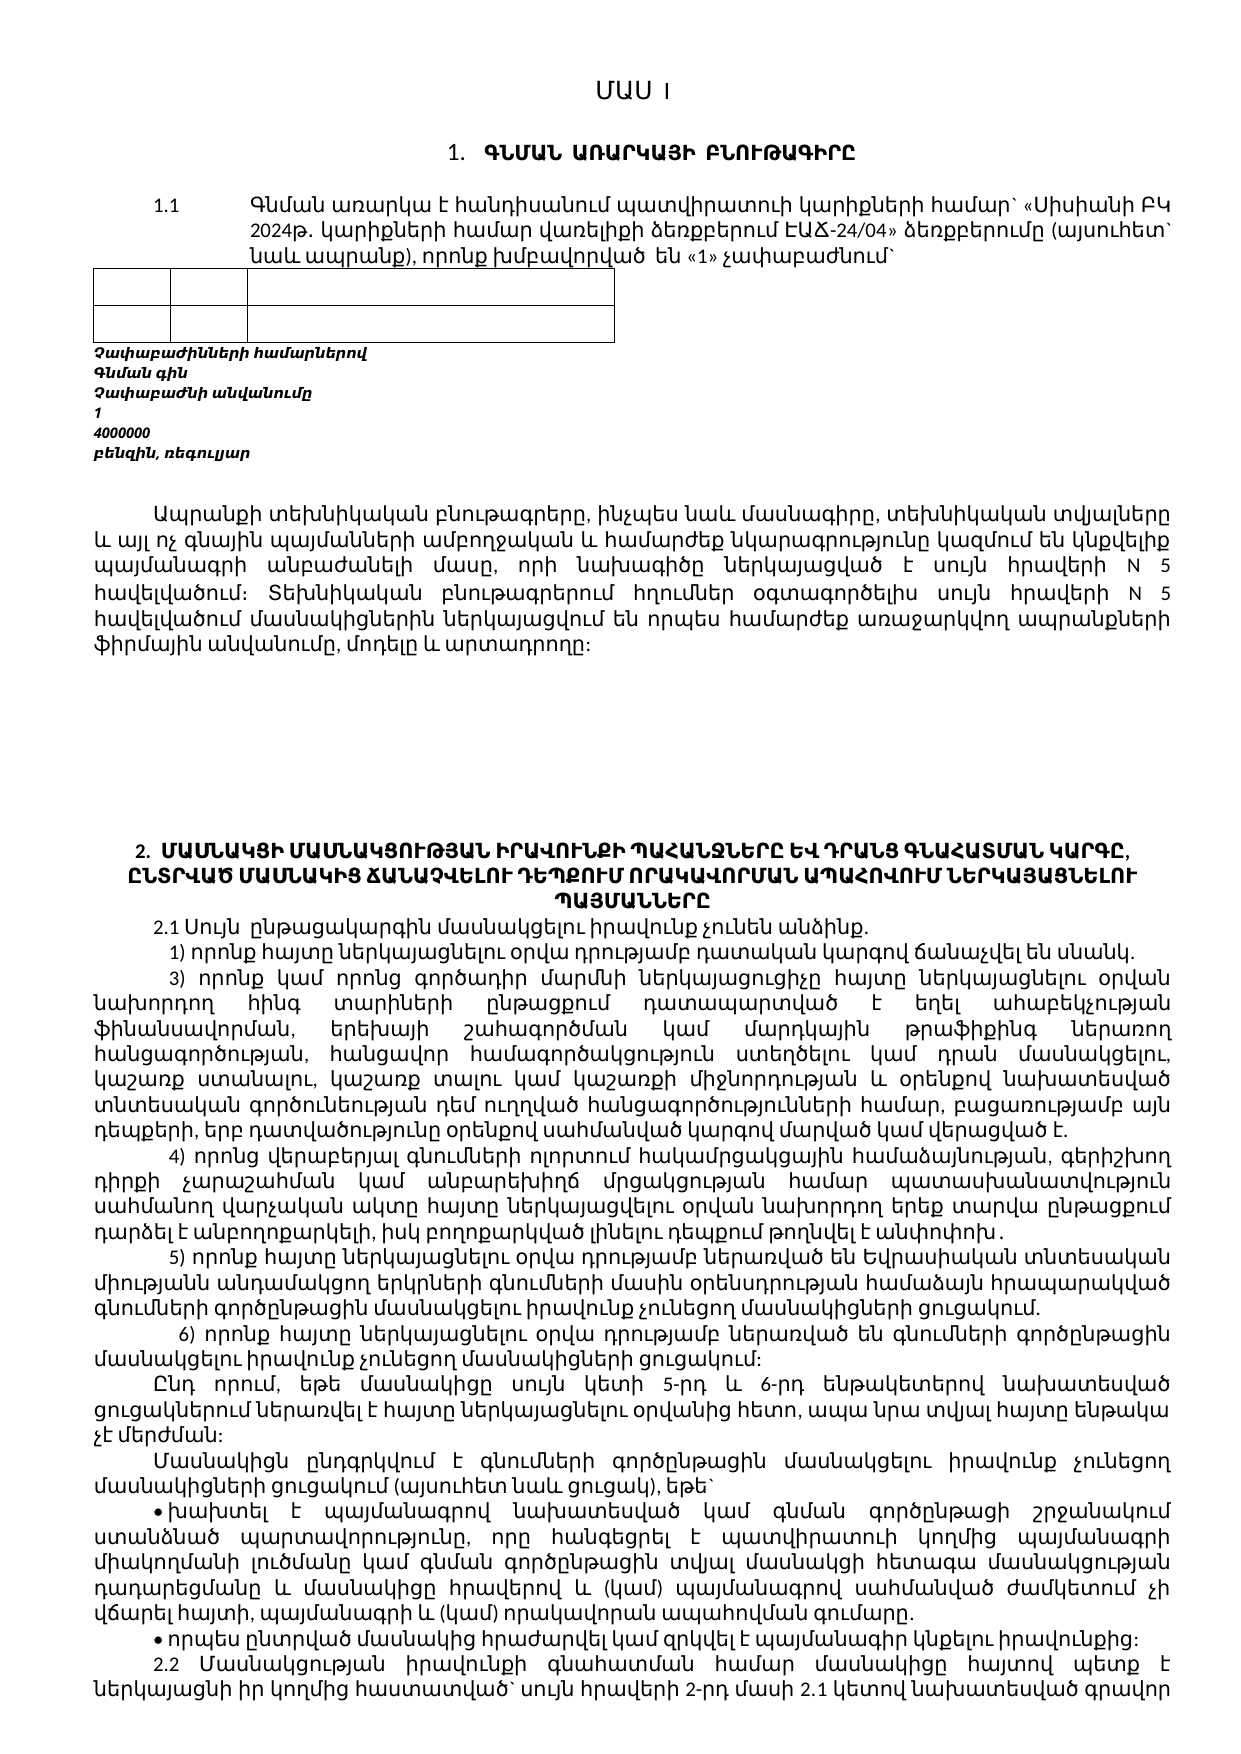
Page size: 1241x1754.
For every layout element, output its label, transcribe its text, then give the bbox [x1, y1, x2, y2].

text Ապրանքի տեխնիկական բնութագրերը, ինչպես նաև մասնագիրը, տեխնիկական տվյալները և այլ ոչ գնային պայմանների ամբողջական և համարժեք նկարագրությունը կազմում են կնքվելիք պայմանագրի անբաժանելի մասը, որի նախագիծը ներկայացված է սույն հրավերի N 5 հավելվածում։ Տեխնիկական բնութագրերում հղումներ օգտագործելիս սույն հրավերի N 5 հավելվածում մասնակիցներին ներկայացվում են որպես համարժեք առաջարկվող ապրանքների ֆիրմային անվանումը, մոդելը և արտադրողը: [94, 501, 1171, 657]
text 3) որոնք կամ որոնց գործադիր մարմնի ներկայացուցիչը հայտը ներկայացնելու օրվան նախորդող հինգ տարիների ընթացքում դատապարտված է եղել ահաբեկչության ֆինանսավորման, երեխայի շահագործման կամ մարդկային թրաֆիքինգ ներառող հանցագործության, հանցավոր համագործակցություն ստեղծելու կամ դրան մասնակցելու, կաշառք ստանալու, կաշառք տալու կամ կաշառքի միջնորդության և օրենքով նախատեսված տնտեսական գործունեության դեմ ուղղված հանցագործությունների համար, բացառությամբ այն դեպքերի, երբ դատվածությունը օրենքով սահմանված կարգով մարված կամ վերացված է. [94, 965, 1171, 1143]
text 1) որոնք հայտը ներկայացնելու օրվա դրությամբ դատական կարգով ճանաչվել են սնանկ. [94, 939, 1171, 965]
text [94, 1651, 1171, 1702]
list ԳՆՄԱՆ ԱՌԱՐԿԱՅԻ ԲՆՈՒԹԱԳԻՐԸ [131, 136, 1171, 167]
text 4) որոնց վերաբերյալ գնումների ոլորտում հակամրցակցային համաձայնության, գերիշխող դիրքի չարաշահման կամ անբարեխիղճ մրցակցության համար պատասխանատվություն սահմանող վարչական ակտը հայտը ներկայացվելու օրվան նախորդող երեք տարվա ընթացքում դարձել է անբողոքարկելի, իսկ բողոքարկված լինելու դեպքում թողնվել է անփոփոխ․ [94, 1143, 1171, 1244]
text 5) որոնք հայտը ներկայացնելու օրվա դրությամբ ներառված են Եվրասիական տնտեսական միությանն անդամակցող երկրների գնումների մասին օրենսդրության համաձայն հրապարակված գնումների գործընթացին մասնակցելու իրավունք չունեցող մասնակիցների ցուցակում. [94, 1244, 1171, 1321]
text Մասնակիցն ընդգրկվում է գնումների գործընթացին մասնակցելու իրավունք չունեցող մասնակիցների ցուցակում (այսուհետ նաև ցուցակ), եթե` [94, 1448, 1171, 1499]
text 2. ՄԱՍՆԱԿՑԻ ՄԱՍՆԱԿՑՈՒԹՅԱՆ ԻՐԱՎՈՒՆՔԻ ՊԱՀԱՆՋՆԵՐԸ ԵՎ ԴՐԱՆՑ ԳՆԱՀԱՏՄԱՆ ԿԱՐԳԸ, ԸՆՏՐՎԱԾ ՄԱՍՆԱԿԻՑ ՃԱՆԱՉՎԵԼՈՒ ԴԵՊՔՈՒՄ ՈՐԱԿԱՎՈՐՄԱՆ ԱՊԱՀՈՎՈՒՄ ՆԵՐԿԱՅԱՑՆԵԼՈՒ ՊԱՅՄԱՆՆԵՐԸ [94, 838, 1171, 914]
text 2.1 Սույն ընթացակարգին մասնակցելու իրավունք չունեն անձինք. [94, 914, 1171, 939]
subtitle Գնման առարկա է հանդիսանում պատվիրատուի կարիքների համար` «Սիսիանի ԲԿ 2024թ․ կարիքների համար վառելիքի ձեռքբերում ԷԱՃ-24/04» ձեռքբերումը (այսուհետ` նաև ապրանք), որոնք խմբավորված են «1» չափաբաժնում` [153, 192, 1171, 268]
text • խախտել է պայմանագրով նախատեսված կամ գնման գործընթացի շրջանակում ստանձնած պարտավորությունը, որը հանգեցրել է պատվիրատուի կողմից պայմանագրի միակողմանի լուծմանը կամ գնման գործընթացին տվյալ մասնակցի հետագա մասնակցության դադարեցմանը և մասնակիցը հրավերով և (կամ) պայմանագրով սահմանված ժամկետում չի վճարել հայտի, պայմանագրի և (կամ) որակավորան ապահովման գումարը. [94, 1499, 1171, 1626]
text 6) որոնք հայտը ներկայացնելու օրվա դրությամբ ներառված են գնումների գործընթացին մասնակցելու իրավունք չունեցող մասնակիցների ցուցակում: [94, 1321, 1171, 1372]
text ՄԱՍ I [94, 75, 1171, 106]
text Ընդ որում, եթե մասնակիցը սույն կետի 5-րդ և 6-րդ ենթակետերով նախատեսված ցուցակներում ներառվել է հայտը ներկայացնելու օրվանից հետո, ապա նրա տվյալ հայտը ենթակա չէ մերժման: [94, 1372, 1171, 1448]
text • որպես ընտրված մասնակից հրաժարվել կամ զրկվել է պայմանագիր կնքելու իրավունքից: [94, 1626, 1171, 1651]
